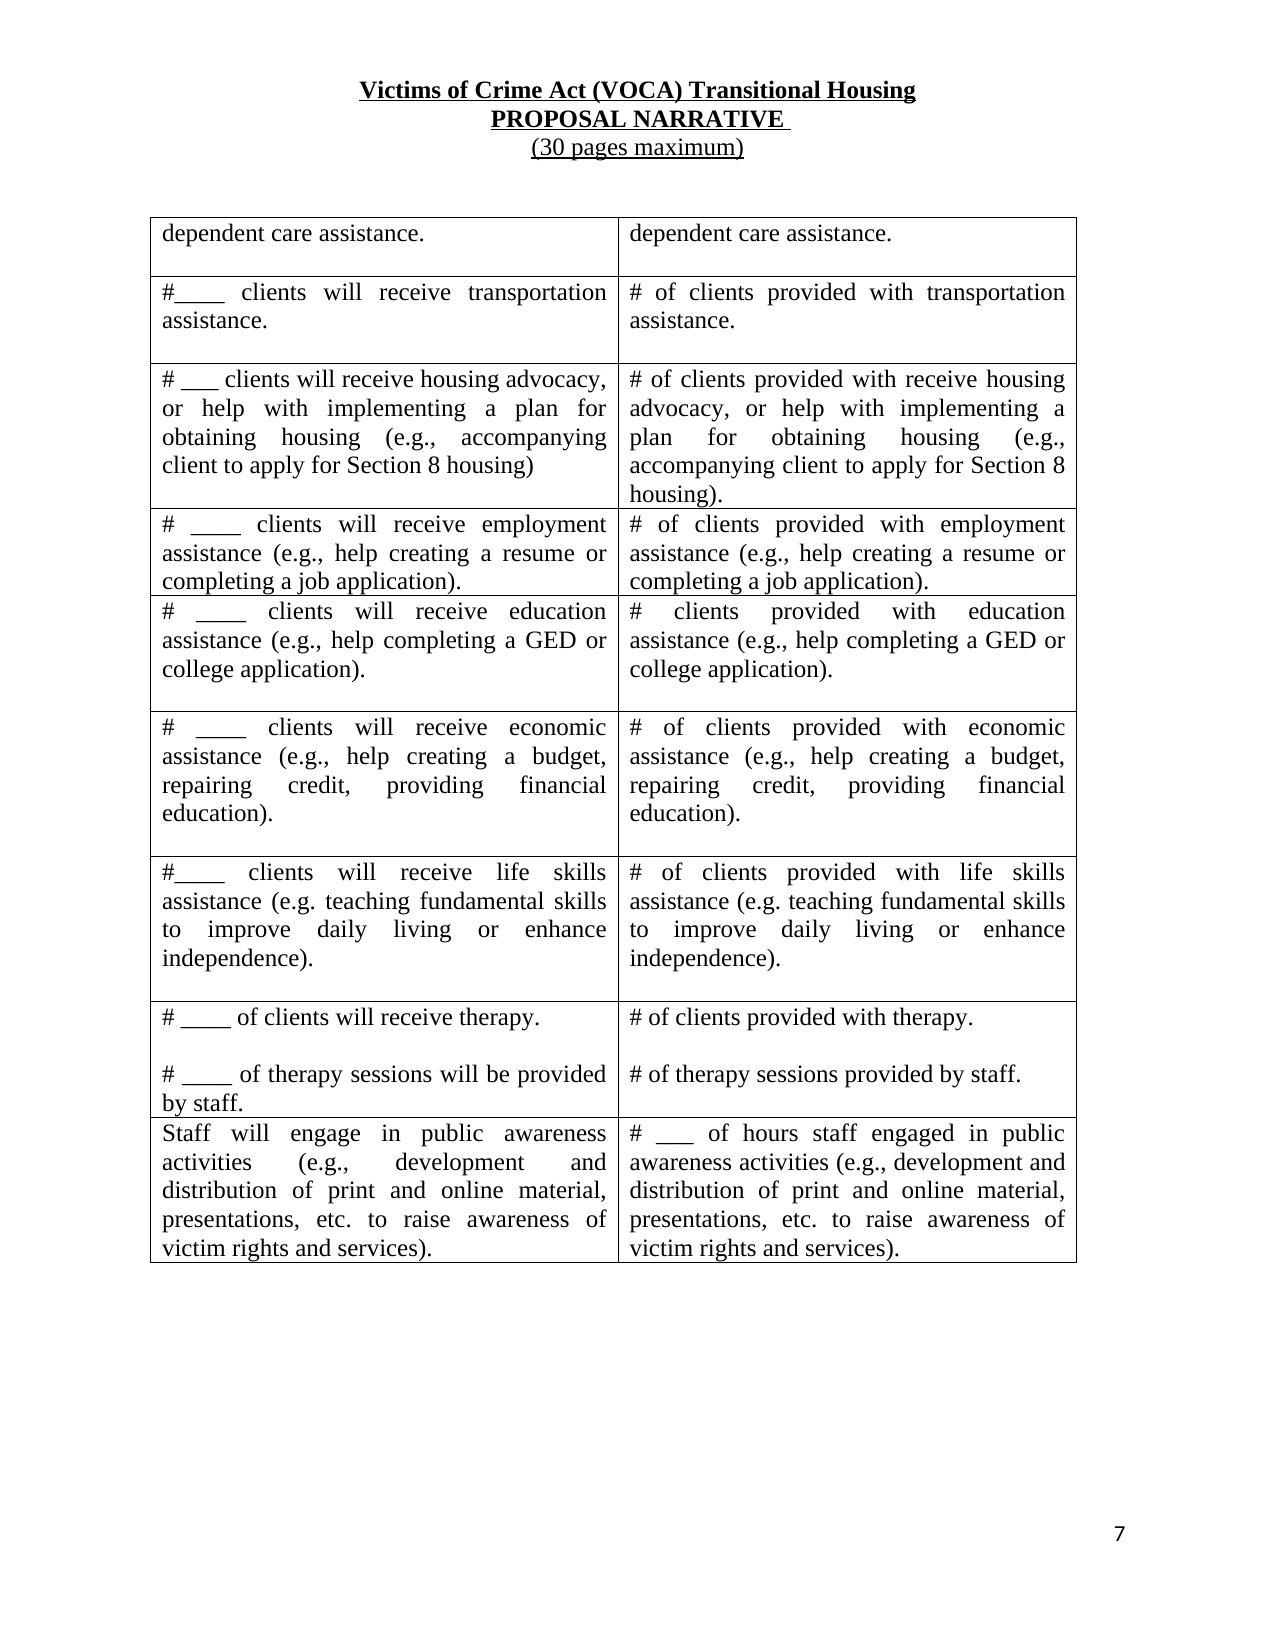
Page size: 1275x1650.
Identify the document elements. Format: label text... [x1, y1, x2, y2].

table_cell #____ clients will receive life skills assistance (e.g. teaching fundamental skills to improve daily living or enhance independence). [151, 857, 618, 1001]
table_cell # of clients provided with therapy. # of therapy sessions provided by staff. [619, 1002, 1076, 1117]
table_cell # clients provided with education assistance (e.g., help completing a GED or college application). [619, 596, 1076, 711]
table_cell # ____ clients will receive education assistance (e.g., help completing a GED or college application). [151, 596, 618, 711]
table_cell # of clients provided with transportation assistance. [619, 277, 1076, 363]
table_cell # ____ of clients will receive therapy. # ____ of therapy sessions will be provided by staff. [151, 1002, 618, 1117]
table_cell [151, 218, 618, 276]
table_cell # ___ of hours staff engaged in public awareness activities (e.g., development and distribution of print and online material, presentations, etc. to raise awareness of victim rights and services). [619, 1118, 1076, 1262]
table_cell # ____ clients will receive economic assistance (e.g., help creating a budget, repairing credit, providing financial education). [151, 712, 618, 856]
table_cell # ___ clients will receive housing advocacy, or help with implementing a plan for obtaining housing (e.g., accompanying client to apply for Section 8 housing) [151, 364, 618, 508]
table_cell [619, 218, 1076, 276]
table_cell # ____ clients will receive employment assistance (e.g., help creating a resume or completing a job application). [151, 509, 618, 595]
table_cell Staff will engage in public awareness activities (e.g., development and distribution of print and online material, presentations, etc. to raise awareness of victim rights and services). [151, 1118, 618, 1262]
table_cell # of clients provided with life skills assistance (e.g. teaching fundamental skills to improve daily living or enhance independence). [619, 857, 1076, 1001]
table_cell # of clients provided with receive housing advocacy, or help with implementing a plan for obtaining housing (e.g., accompanying client to apply for Section 8 housing). [619, 364, 1076, 508]
table_cell # of clients provided with economic assistance (e.g., help creating a budget, repairing credit, providing financial education). [619, 712, 1076, 856]
table_cell # of clients provided with employment assistance (e.g., help creating a resume or completing a job application). [619, 509, 1076, 595]
table_cell #____ clients will receive transportation assistance. [151, 277, 618, 363]
